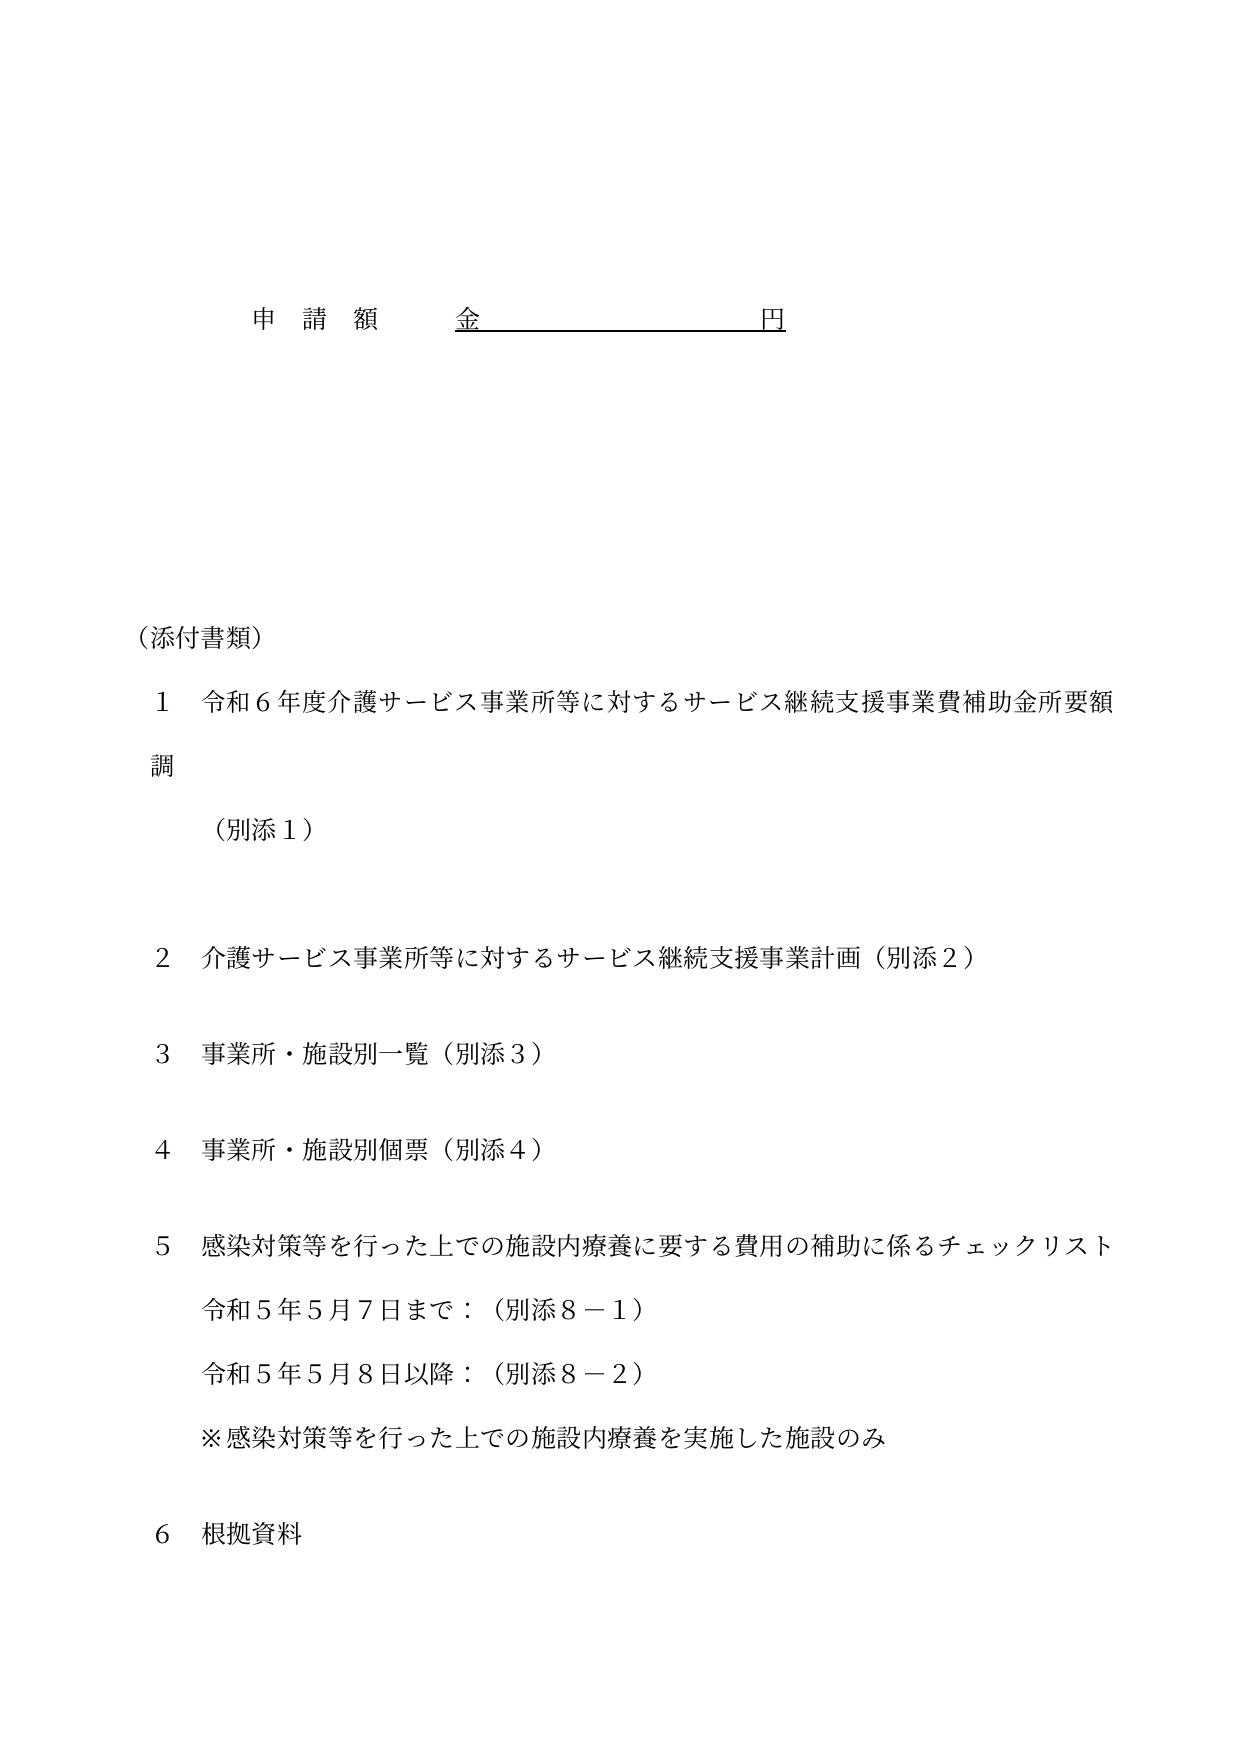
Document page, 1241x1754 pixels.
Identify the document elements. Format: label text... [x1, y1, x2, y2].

text ２ 介護サービス事業所等に対するサービス継続支援事業計画（別添２） [150, 925, 1116, 989]
text ６ 根拠資料 [150, 1501, 1116, 1564]
text ５ 感染対策等を行った上での施設内療養に要する費用の補助に係るチェックリスト [150, 1213, 1116, 1277]
text （添付書類） [124, 605, 1116, 669]
text 令和５年５月７日まで：（別添８－１） [188, 1277, 1116, 1341]
text 申 請 額 金 円 [124, 285, 1116, 349]
text 令和５年５月８日以降：（別添８－２） [188, 1341, 1116, 1404]
text ※感染対策等を行った上での施設内療養を実施した施設のみ [188, 1404, 1116, 1468]
text （別添１） [188, 797, 1116, 861]
text ３ 事業所・施設別一覧（別添３） [150, 1021, 1116, 1085]
text １ 令和６年度介護サービス事業所等に対するサービス継続支援事業費補助金所要額調 [150, 669, 1116, 797]
text ４ 事業所・施設別個票（別添４） [150, 1117, 1116, 1181]
